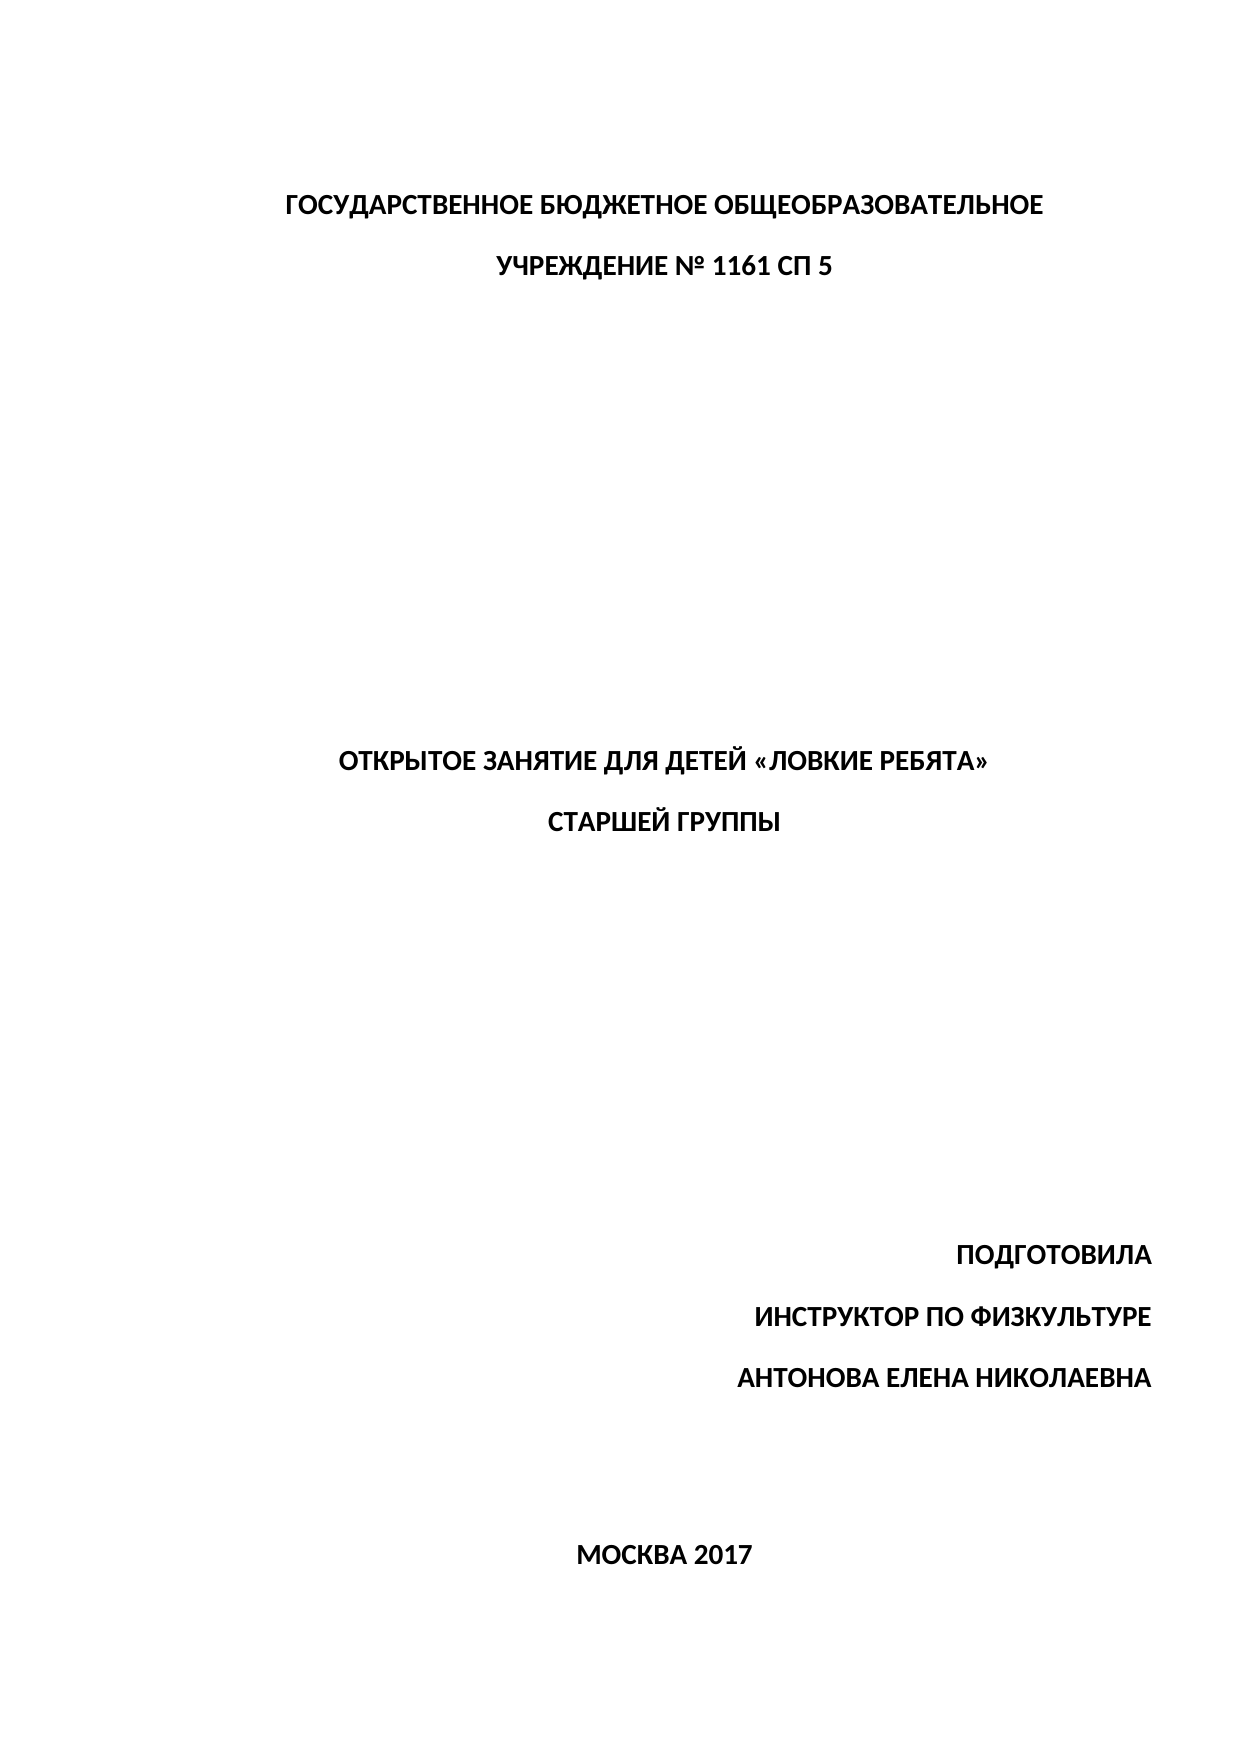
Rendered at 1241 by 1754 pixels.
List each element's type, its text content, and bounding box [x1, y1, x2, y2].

text антонова Елена николаевна [177, 1359, 1152, 1395]
text москва 2017 [177, 1536, 1152, 1572]
text открытое занятие для детей «Ловкие ребята» [177, 742, 1152, 777]
text старшей группы [177, 803, 1152, 839]
text учреждение № 1161 сп 5 [177, 247, 1152, 283]
text инструктор по физкультуре [177, 1298, 1152, 1333]
text подготовила [177, 1236, 1152, 1271]
text Государственное бюджетное общеобразовательное [177, 186, 1152, 221]
